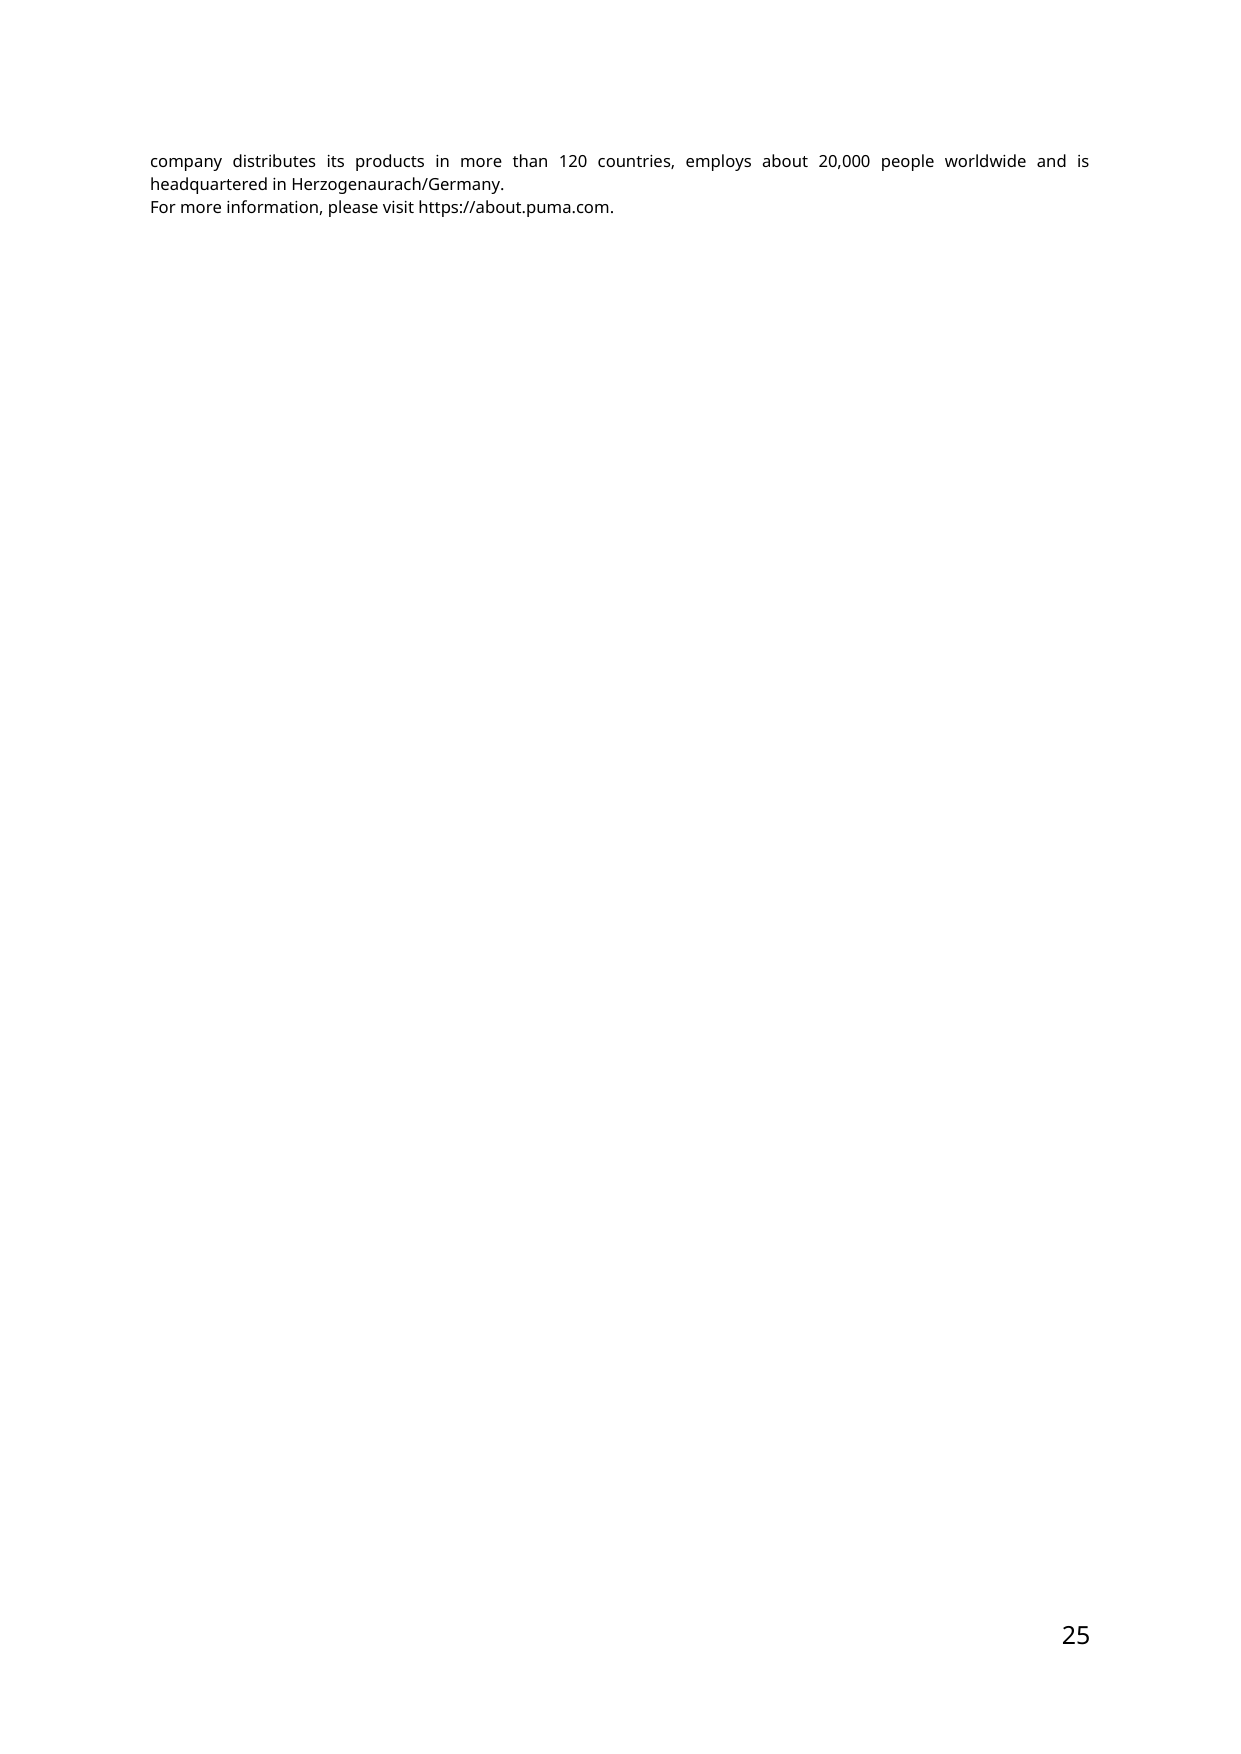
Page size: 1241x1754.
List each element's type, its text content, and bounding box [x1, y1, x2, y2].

text For more information, please visit https://about.puma.com. [150, 195, 1090, 218]
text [150, 150, 1090, 195]
